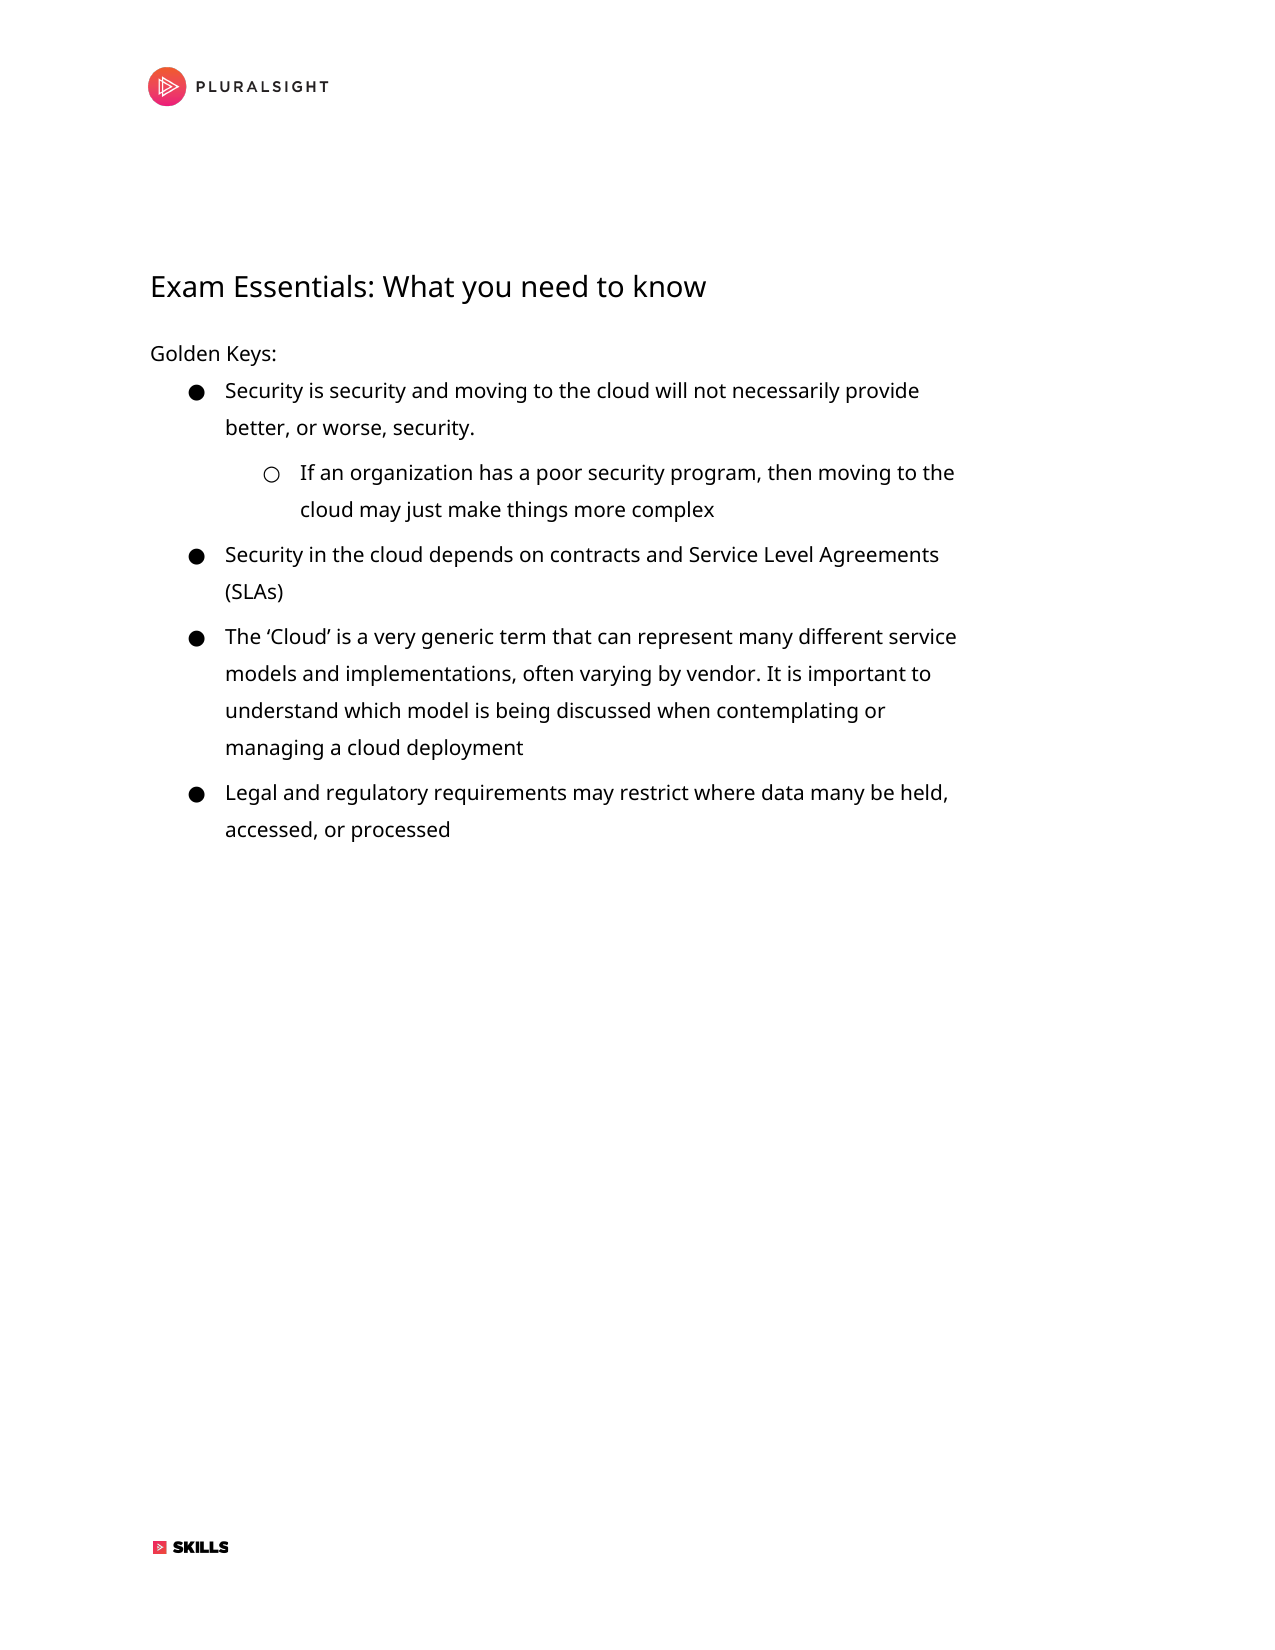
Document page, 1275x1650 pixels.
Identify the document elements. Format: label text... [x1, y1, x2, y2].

subtitle Security in the cloud depends on contracts and Service Level Agreements (SLAs) [187, 540, 975, 605]
picture [139, 59, 336, 114]
subtitle Legal and regulatory requirements may restrict where data many be held, accessed, or processed [187, 778, 975, 843]
subtitle Exam Essentials: What you need to know [150, 267, 975, 306]
subtitle The ‘Cloud’ is a very generic term that can represent many different service models and implementations, often varying by vendor. It is important to understand which model is being discussed when contemplating or managing a cloud deployment [187, 622, 975, 761]
picture [153, 1541, 229, 1554]
subtitle Security is security and moving to the cloud will not necessarily provide better, or worse, security. [187, 376, 975, 441]
subtitle Golden Keys: [150, 339, 975, 367]
subtitle If an organization has a poor security program, then moving to the cloud may just make things more complex [262, 458, 975, 523]
